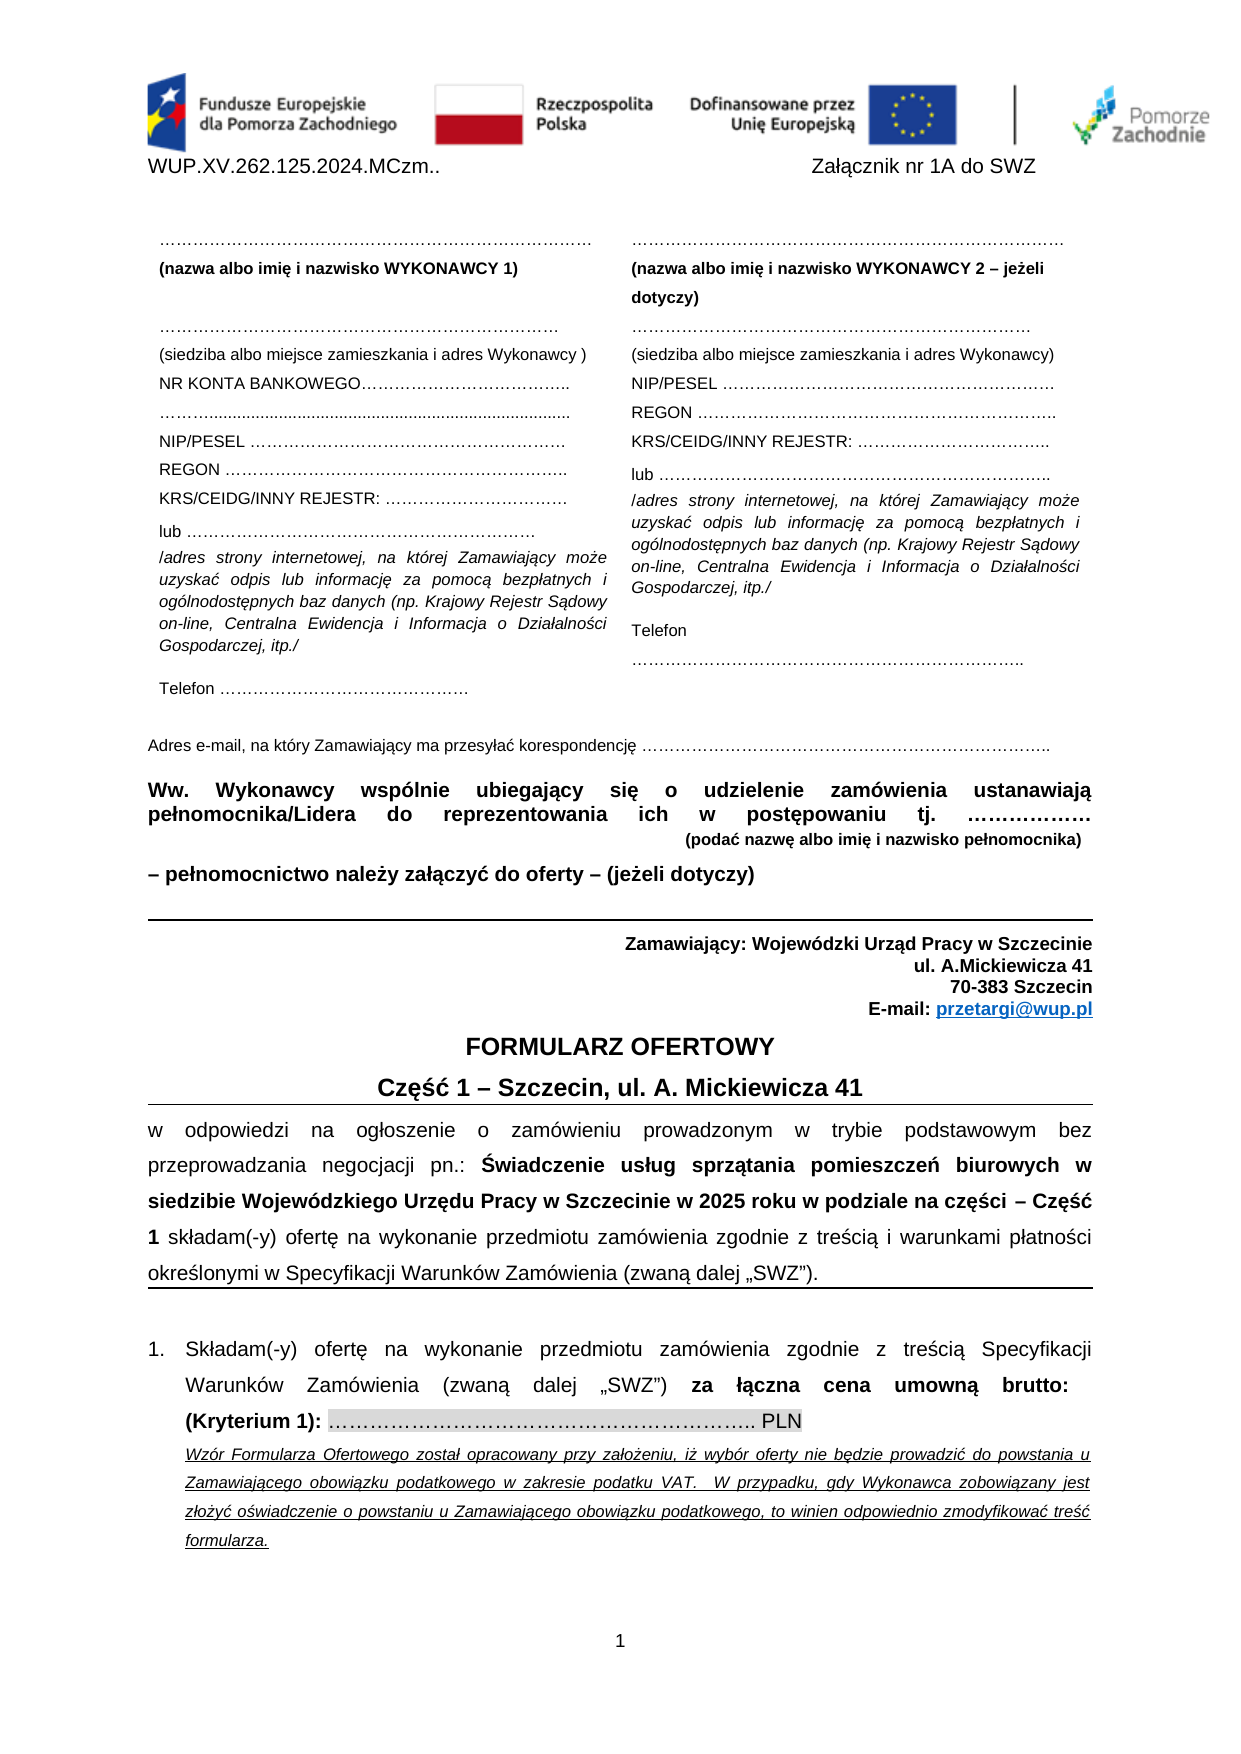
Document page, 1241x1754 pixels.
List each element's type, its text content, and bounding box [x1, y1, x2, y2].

text Ww. Wykonawcy wspólnie ubiegający się o udzielenie zamówienia ustanawiają pełnomocnika/Lidera do reprezentowania ich w postępowaniu tj. ……………… (podać nazwę albo imię i nazwisko pełnomocnika) [148, 777, 1093, 849]
list Wzór Formularza Ofertowego został opracowany przy założeniu, iż wybór oferty nie będzie prowadzić do powstania u Zamawiającego obowiązku podatkowego w zakresie podatku VAT. W przypadku, gdy Wykonawca zobowiązany jest złożyć oświadczenie o powstaniu u Zamawiającego obowiązku podatkowego, to winien odpowiednio zmodyfikować treść formularza. [185, 1444, 1093, 1550]
table_header …………………………………………………………………… (nazwa albo imię i nazwisko WYKONAWCY 2 – jeżeli dotyczy) ……………………………………………………………… (siedziba albo miejsce zamieszkania i adres Wykonawcy) NIP/PESEL …………………………………………………… REGON ……………………………………………………….. KRS/CEIDG/INNY REJESTR: …………………………….. lub …………………………………………………………….. /adres strony internetowej, na której Zamawiający może uzyskać odpis lub informację za pomocą bezpłatnych i ogólnodostępnych baz danych (np. Krajowy Rejestr Sądowy on-line, Centralna Ewidencja i Informacja o Działalności Gospodarczej, itp./ Telefon …………………………………………………………….. [620, 201, 1093, 736]
text Część 1 – Szczecin, ul. A. Mickiewicza 41 [148, 1073, 1093, 1104]
text w odpowiedzi na ogłoszenie o zamówieniu prowadzonym w trybie podstawowym bez przeprowadzania negocjacji pn.: Świadczenie usług sprzątania pomieszczeń biurowych w siedzibie Wojewódzkiego Urzędu Pracy w Szczecinie w 2025 roku w podziale na części – Część 1 składam(-y) ofertę na wykonanie przedmiotu zamówienia zgodnie z treścią i warunkami płatności określonymi w Specyfikacji Warunków Zamówienia (zwaną dalej „SWZ”). [148, 1117, 1093, 1287]
table_header …………………………………………………………………… (nazwa albo imię i nazwisko WYKONAWCY 1) ……………………………………………………………… (siedziba albo miejsce zamieszkania i adres Wykonawcy ) NR KONTA BANKOWEGO……………………………….. ……….............................................................................. NIP/PESEL ………………………………………………… REGON …………………………………………………….. KRS/CEIDG/INNY REJESTR: …………………………… lub ……………………………………………………… /adres strony internetowej, na której Zamawiający może uzyskać odpis lub informację za pomocą bezpłatnych i ogólnodostępnych baz danych (np. Krajowy Rejestr Sądowy on-line, Centralna Ewidencja i Informacja o Działalności Gospodarczej, itp./ Telefon ……………………………………… [148, 201, 620, 736]
text 70-383 Szczecin [148, 976, 1093, 998]
text FORMULARZ OFERTOWY [148, 1032, 1093, 1061]
text Zamawiający: Wojewódzki Urząd Pracy w Szczecinie [148, 933, 1093, 954]
picture [147, 73, 1210, 154]
text WUP.XV.262.125.2024.MCzm.. Załącznik nr 1A do SWZ [148, 154, 1093, 177]
list Składam(-y) ofertę na wykonanie przedmiotu zamówienia zgodnie z treścią Specyfikacji Warunków Zamówienia (zwaną dalej „SWZ”) za łączna cena umowną brutto: (Kryterium 1): …………………………………………………….. PLN [148, 1337, 1093, 1432]
text ul. A.Mickiewicza 41 [148, 954, 1093, 976]
text – pełnomocnictwo należy załączyć do oferty – (jeżeli dotyczy) [148, 862, 1093, 886]
text Adres e-mail, na który Zamawiający ma przesyłać korespondencję ……………………………………………………………….. [148, 736, 1093, 755]
text E-mail: przetargi@wup.pl [148, 998, 1093, 1019]
